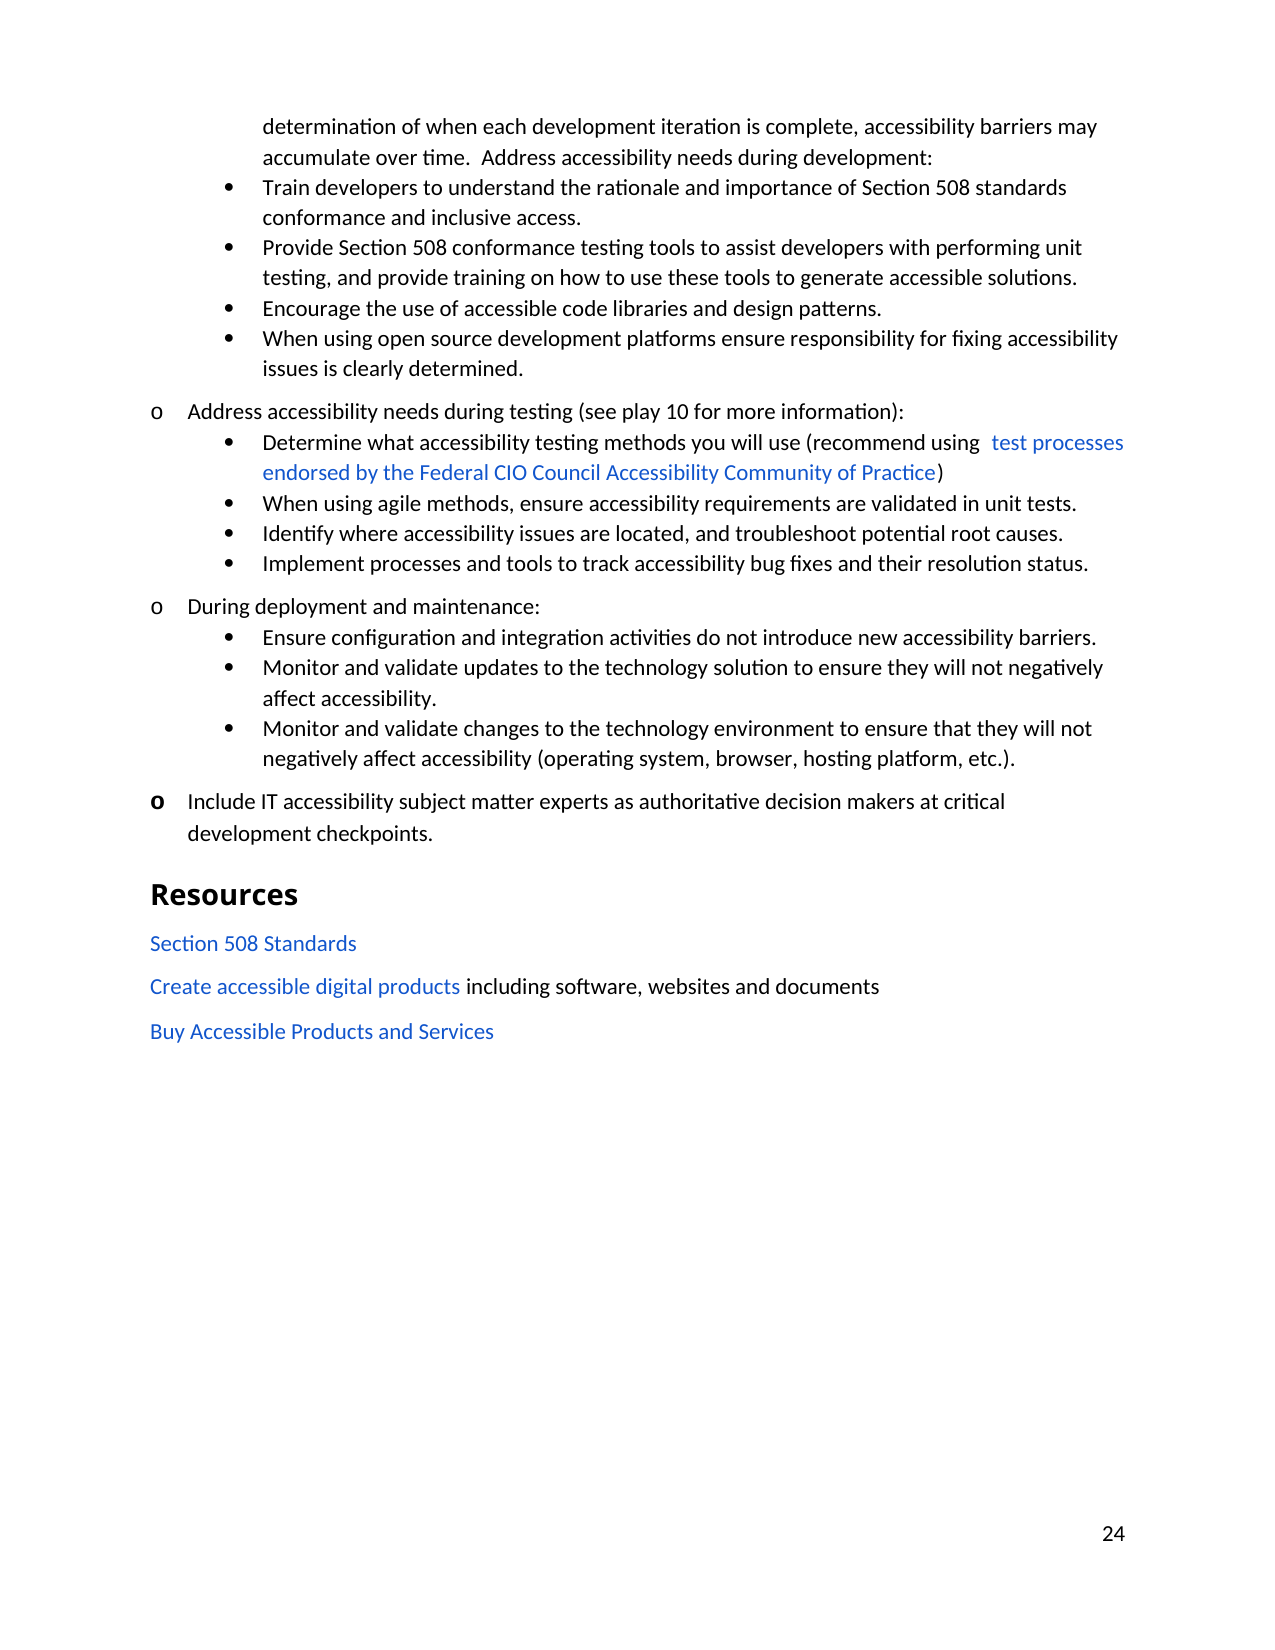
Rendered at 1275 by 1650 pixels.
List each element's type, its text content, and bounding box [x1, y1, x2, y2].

list Include IT accessibility subject matter experts as authoritative decision makers at critical development checkpoints. [150, 787, 1125, 847]
list Identify where accessibility issues are located, and troubleshoot potential root causes. [225, 519, 1125, 547]
list Encourage the use of accessible code libraries and design patterns. [225, 294, 1125, 322]
list Determine what accessibility testing methods you will use (recommend using test processes endorsed by the Federal CIO Council Accessibility Community of Practice) [225, 428, 1125, 487]
list Monitor and validate updates to the technology solution to ensure they will not negatively affect accessibility. [225, 653, 1125, 712]
list Implement processes and tools to track accessibility bug fixes and their resolution status. [225, 549, 1125, 577]
list Address accessibility needs during testing (see play 10 for more information): [150, 397, 1125, 426]
list Section 508 Standards [150, 929, 1125, 957]
list Provide Section 508 conformance testing tools to assist developers with performing unit testing, and provide training on how to use these tools to generate accessible solutions. [225, 233, 1125, 292]
list Monitor and validate changes to the technology environment to ensure that they will not negatively affect accessibility (operating system, browser, hosting platform, etc.). [225, 714, 1125, 772]
list During deployment and maintenance: [150, 592, 1125, 621]
text Buy Accessible Products and Services [150, 1017, 1125, 1045]
list Train developers to understand the rationale and importance of Section 508 standards conformance and inclusive access. [225, 173, 1125, 231]
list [225, 112, 1125, 171]
list When using agile methods, ensure accessibility requirements are validated in unit tests. [225, 489, 1125, 517]
list When using open source development platforms ensure responsibility for fixing accessibility issues is clearly determined. [225, 324, 1125, 382]
subtitle Resources [150, 874, 1125, 914]
list Ensure configuration and integration activities do not introduce new accessibility barriers. [225, 623, 1125, 651]
text Create accessible digital products including software, websites and documents [150, 972, 1125, 1000]
